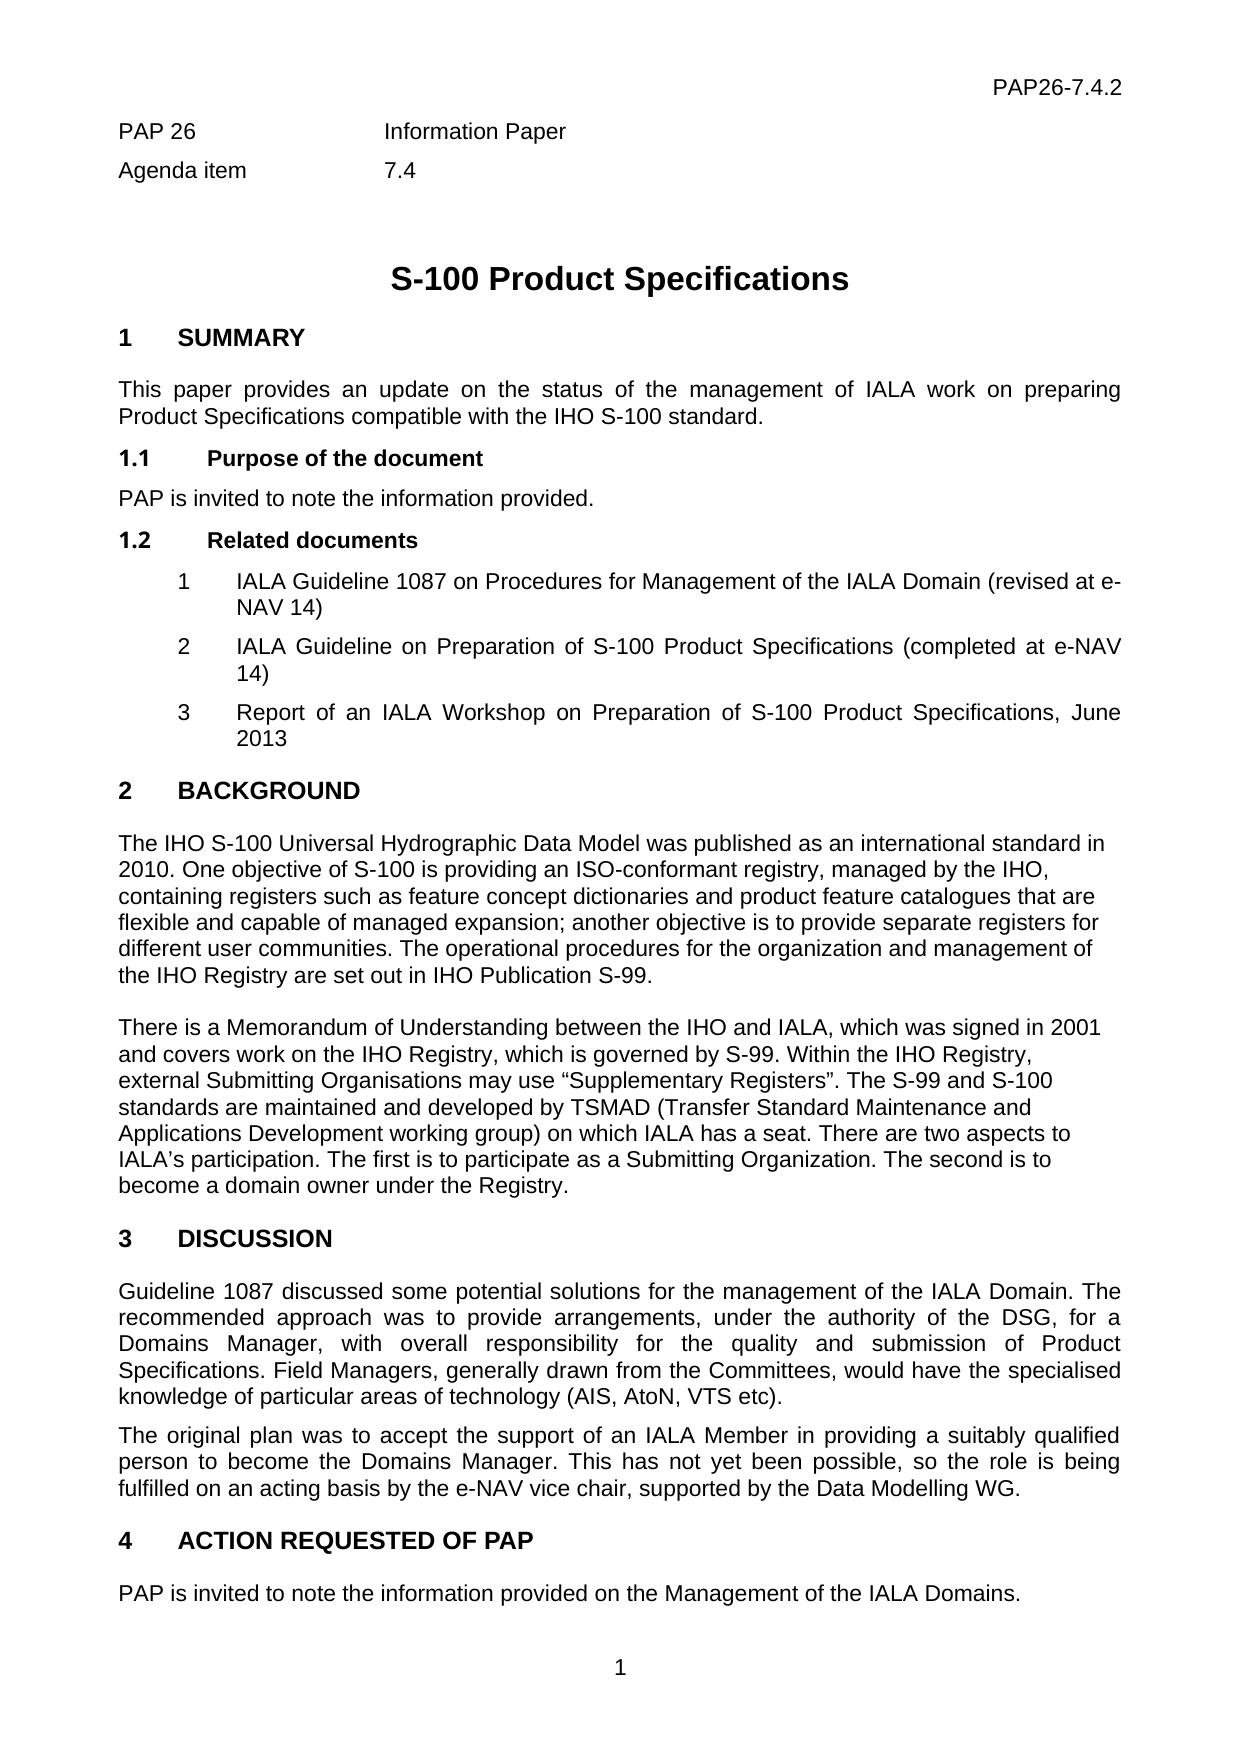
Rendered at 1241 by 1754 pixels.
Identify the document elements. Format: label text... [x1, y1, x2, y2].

subtitle Related documents [118, 524, 1122, 556]
text 2010. One objective of S-100 is providing an ISO-conformant registry, managed by the IHO, [118, 856, 1122, 883]
text Guideline 1087 discussed some potential solutions for the management of the IALA Domain. The recommended approach was to provide arrangements, under the authority of the DSG, for a Domains Manager, with overall responsibility for the quality and submission of Product Specifications. Field Managers, generally drawn from the Committees, would have the specialised knowledge of particular areas of technology (AIS, AtoN, VTS etc). [118, 1278, 1122, 1409]
subtitle Action requested of PAP [118, 1526, 1122, 1555]
text PAP is invited to note the information provided. [118, 485, 1122, 512]
list Report of an IALA Workshop on Preparation of S-100 Product Specifications, June 2013 [177, 698, 1122, 751]
text standards are maintained and developed by TSMAD (Transfer Standard Maintenance and [118, 1093, 1122, 1120]
text and covers work on the IHO Registry, which is governed by S-99. Within the IHO Registry, [118, 1041, 1122, 1067]
subtitle Purpose of the document [118, 442, 1122, 473]
text flexible and capable of managed expansion; another objective is to provide separate registers for [118, 909, 1122, 935]
list IALA Guideline on Preparation of S-100 Product Specifications (completed at e-NAV 14) [177, 633, 1122, 686]
text containing registers such as feature concept dictionaries and product feature catalogues that are [118, 883, 1122, 909]
text PAP 26 Information Paper [118, 118, 1122, 144]
text the IHO Registry are set out in IHO Publication S-99. [118, 962, 1122, 988]
text Agenda item 7.4 [118, 157, 1122, 183]
text Applications Development working group) on which IALA has a seat. There are two aspects to [118, 1120, 1122, 1146]
text There is a Memorandum of Understanding between the IHO and IALA, which was signed in 2001 [118, 1014, 1122, 1041]
text IALA’s participation. The first is to participate as a Submitting Organization. The second is to [118, 1146, 1122, 1172]
text The original plan was to accept the support of an IALA Member in providing a suitably qualified person to become the Domains Manager. This has not yet been possible, so the role is being fulfilled on an acting basis by the e-NAV vice chair, supported by the Data Modelling WG. [118, 1422, 1122, 1501]
text This paper provides an update on the status of the management of IALA work on preparing Product Specifications compatible with the IHO S-100 standard. [118, 376, 1122, 429]
list IALA Guideline 1087 on Procedures for Management of the IALA Domain (revised at e-NAV 14) [177, 568, 1122, 621]
subtitle Summary [118, 323, 1122, 351]
text PAP is invited to note the information provided on the Management of the IALA Domains. [118, 1580, 1122, 1606]
subtitle Discussion [118, 1224, 1122, 1253]
subtitle Background [118, 776, 1122, 805]
text become a domain owner under the Registry. [118, 1172, 1122, 1199]
text different user communities. The operational procedures for the organization and management of [118, 935, 1122, 962]
title S-100 Product Specifications [118, 259, 1122, 298]
text The IHO S-100 Universal Hydrographic Data Model was published as an international standard in [118, 830, 1122, 856]
text external Submitting Organisations may use “Supplementary Registers”. The S-99 and S-100 [118, 1067, 1122, 1093]
